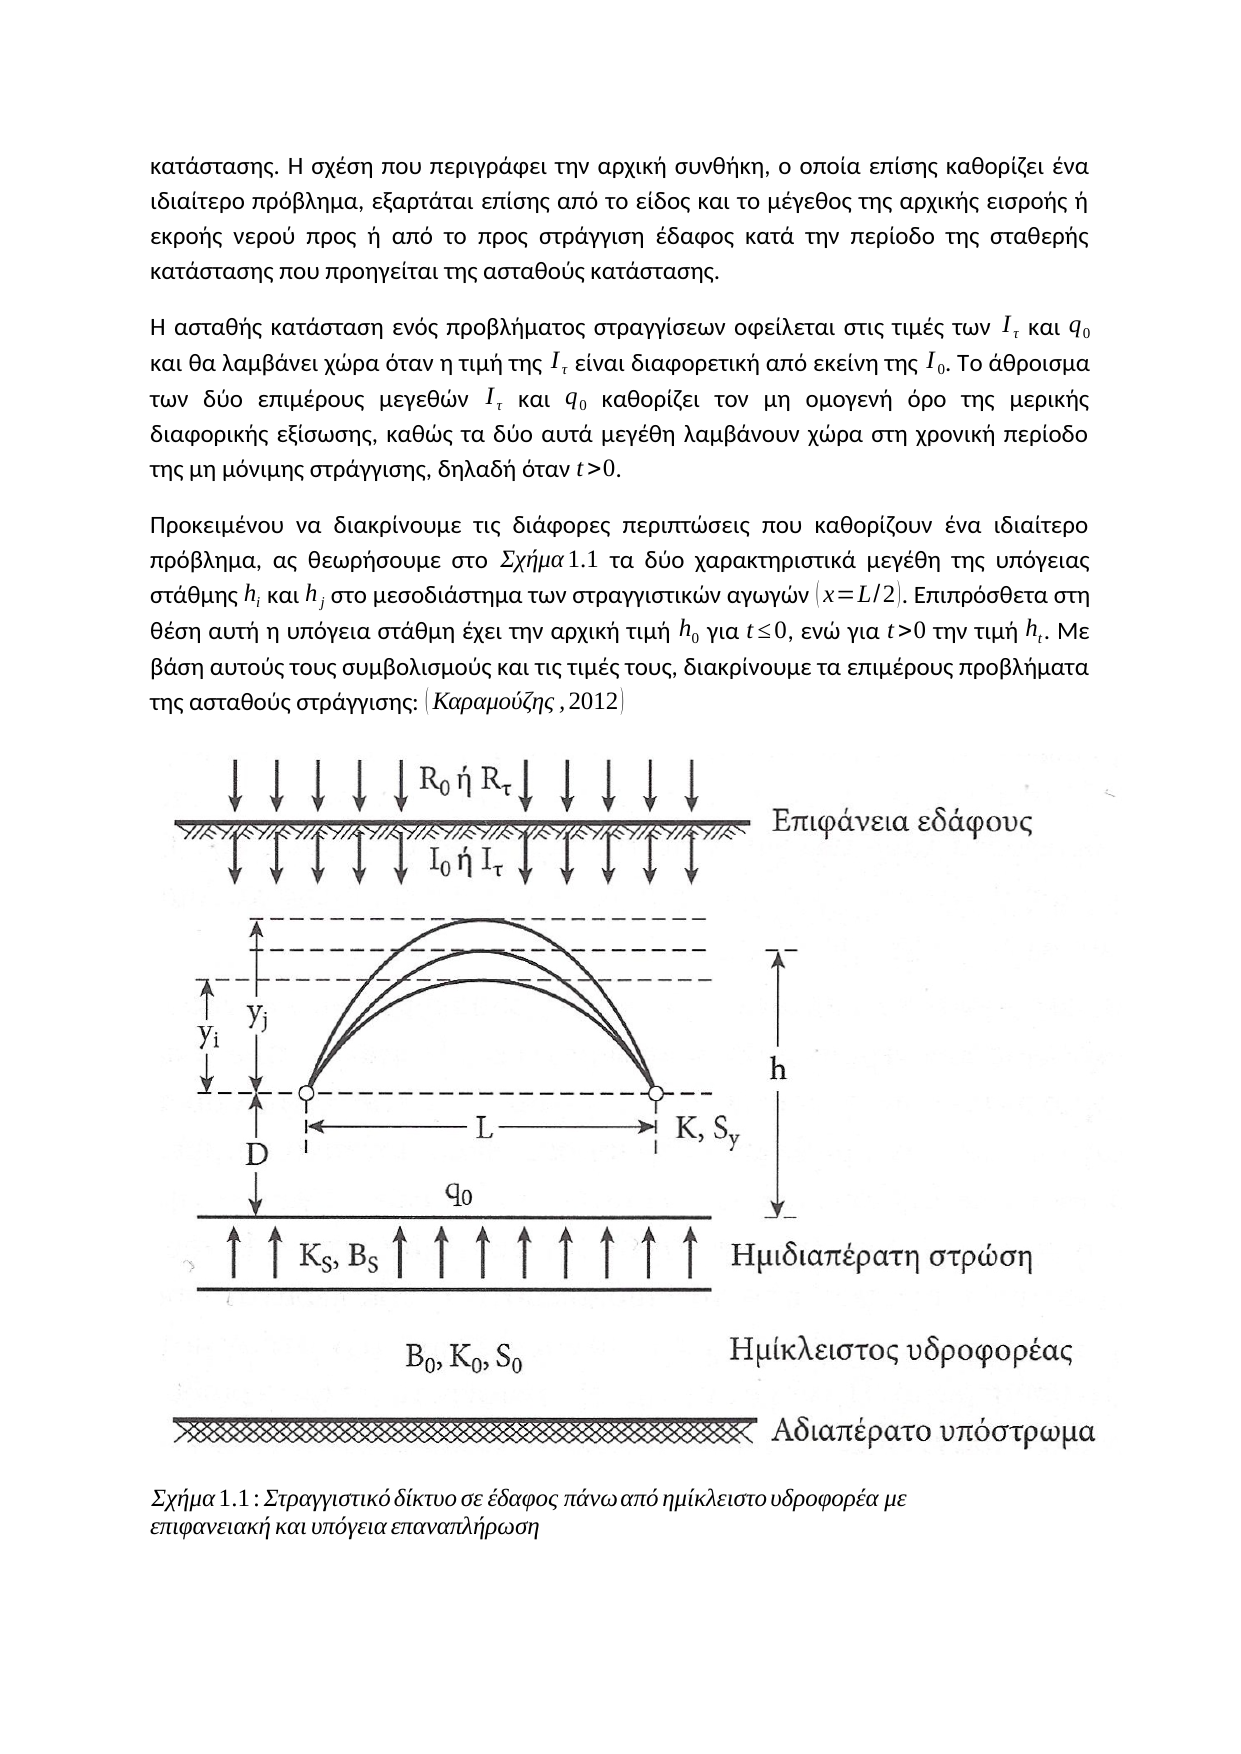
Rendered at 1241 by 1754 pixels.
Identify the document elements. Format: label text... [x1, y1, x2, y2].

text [150, 150, 1090, 286]
text Προκειμένου να διακρίνουμε τις διάφορες περιπτώσεις που καθορίζουν ένα ιδιαίτερο πρόβλημα, ας θεωρήσουμε στο τα δύο χαρακτηριστικά μεγέθη της υπόγειας στάθμης και στο μεσοδιάστημα των στραγγιστικών αγωγών . Επιπρόσθετα στη θέση αυτή η υπόγεια στάθμη έχει την αρχική τιμή για , ενώ για την τιμή . Με βάση αυτούς τους συμβολισμούς και τις τιμές τους, διακρίνουμε τα επιμέρους προβλήματα της ασταθούς στράγγισης: [150, 509, 1090, 716]
text Η ασταθής κατάσταση ενός προβλήματος στραγγίσεων οφείλεται στις τιμές των και και θα λαμβάνει χώρα όταν η τιμή της είναι διαφορετική από εκείνη της . Το άθροισμα των δύο επιμέρους μεγεθών και καθορίζει τον μη ομογενή όρο της μερικής διαφορικής εξίσωσης, καθώς τα δύο αυτά μεγέθη λαμβάνουν χώρα στη χρονική περίοδο της μη μόνιμης στράγγισης, δηλαδή όταν . [150, 311, 1090, 484]
picture [161, 752, 1122, 1455]
